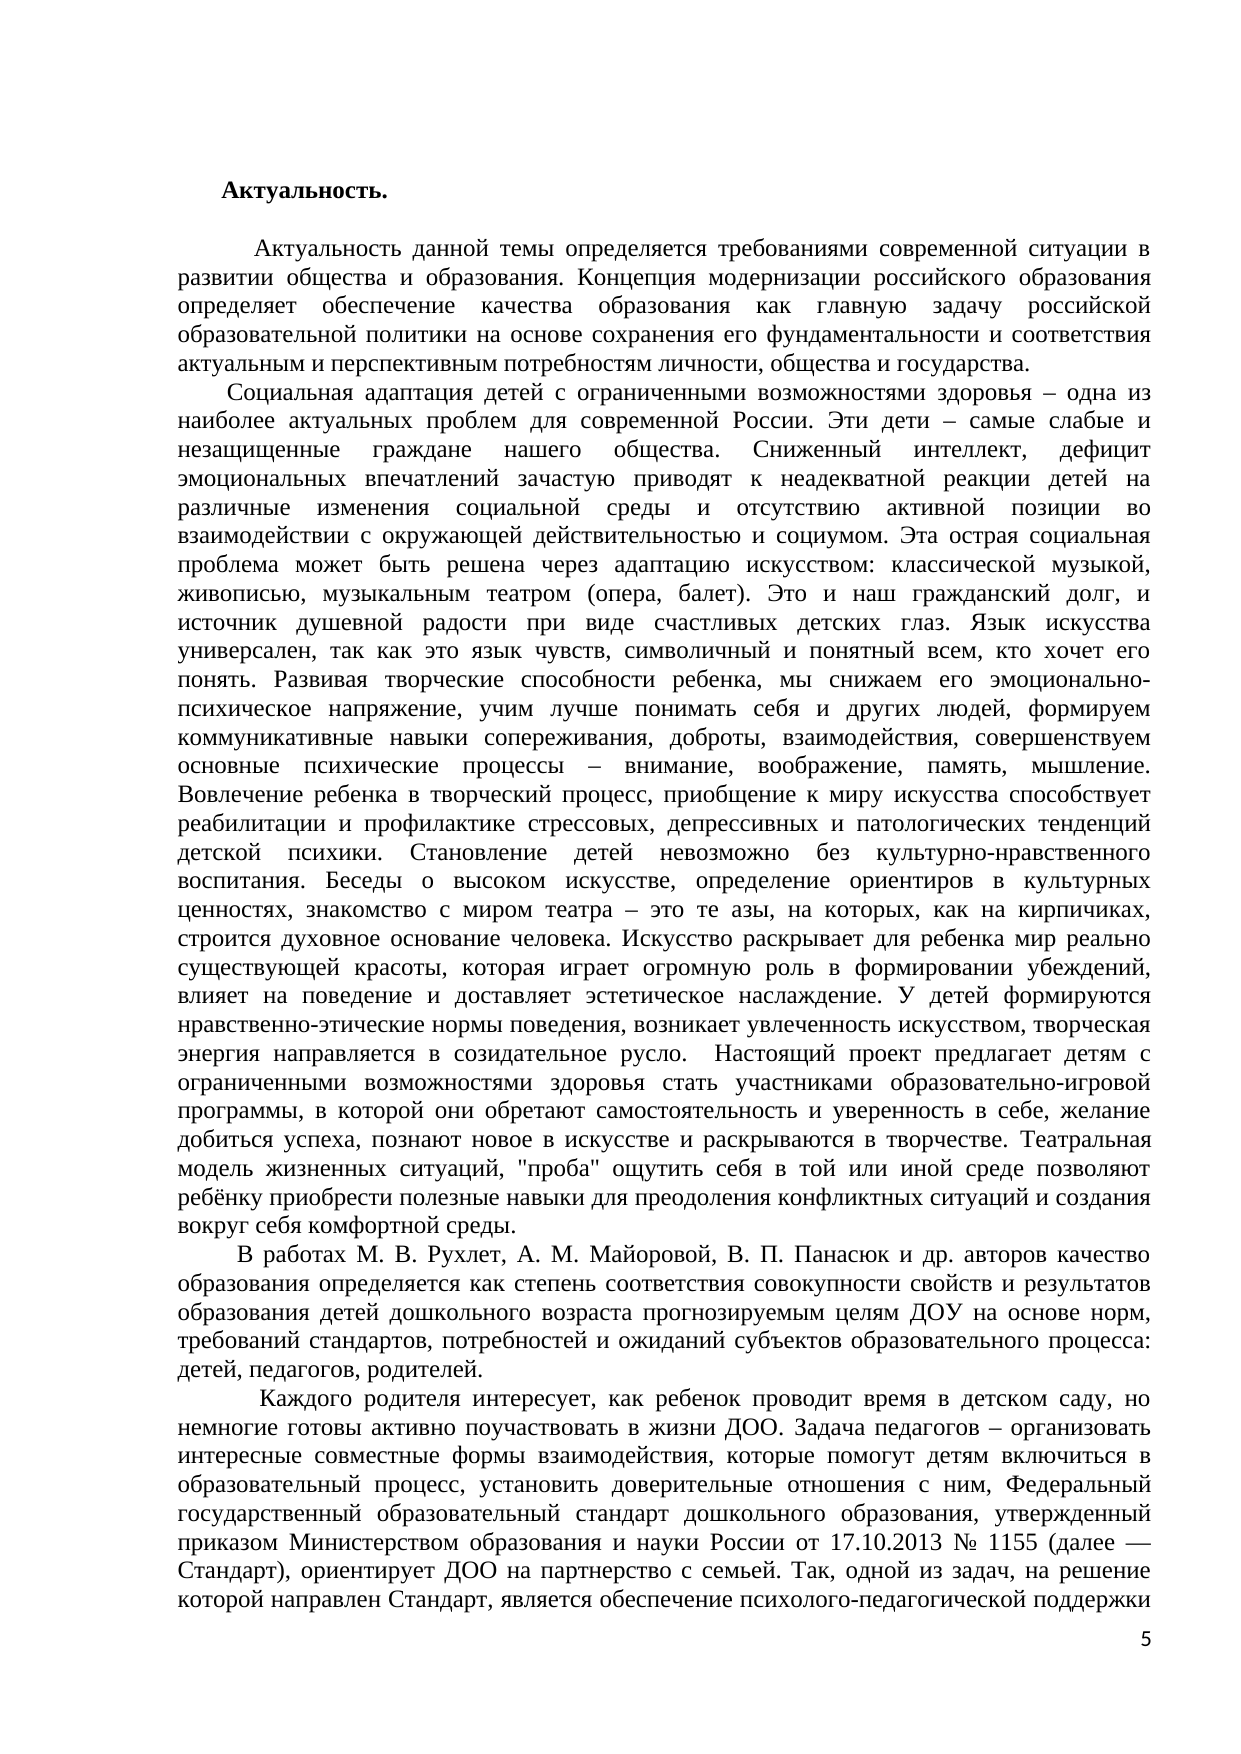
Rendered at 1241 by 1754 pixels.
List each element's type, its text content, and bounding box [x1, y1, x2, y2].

text Актуальность данной темы определяется требованиями современной ситуации в развитии общества и образования. Концепция модернизации российского образования определяет обеспечение качества образования как главную задачу российской образовательной политики на основе сохранения его фундаментальности и соответствия актуальным и перспективным потребностям личности, общества и государства. [177, 233, 1152, 377]
text Актуальность. [177, 176, 1152, 204]
text В работах М. В. Рухлет, А. М. Майоровой, В. П. Панасюк и др. авторов качество образования определяется как степень соответствия совокупности свойств и результатов образования детей дошкольного возраста прогнозируемым целям ДОУ на основе норм, требований стандартов, потребностей и ожиданий субъектов образовательного процесса: детей, педагогов, родителей. [177, 1239, 1152, 1383]
text Социальная адаптация детей с ограниченными возможностями здоровья – одна из наиболее актуальных проблем для современной России. Эти дети – самые слабые и незащищенные граждане нашего общества. Сниженный интеллект, дефицит эмоциональных впечатлений зачастую приводят к неадекватной реакции детей на различные изменения социальной среды и отсутствию активной позиции во взаимодействии с окружающей действительностью и социумом. Эта острая социальная проблема может быть решена через адаптацию искусством: классической музыкой, живописью, музыкальным театром (опера, балет). Это и наш гражданский долг, и источник душевной радости при виде счастливых детских глаз. Язык искусства универсален, так как это язык чувств, символичный и понятный всем, кто хочет его понять. Развивая творческие способности ребенка, мы снижаем его эмоционально-психическое напряжение, учим лучше понимать себя и других людей, формируем коммуникативные навыки сопереживания, доброты, взаимодействия, совершенствуем основные психические процессы – внимание, воображение, память, мышление. Вовлечение ребенка в творческий процесс, приобщение к миру искусства способствует реабилитации и профилактике стрессовых, депрессивных и патологических тенденций детской психики. Становление детей невозможно без культурно-нравственного воспитания. Беседы о высоком искусстве, определение ориентиров в культурных ценностях, знакомство с миром театра – это те азы, на которых, как на кирпичиках, строится духовное основание человека. Искусство раскрывает для ребенка мир реально существующей красоты, которая играет огромную роль в формировании убеждений, влияет на поведение и доставляет эстетическое наслаждение. У детей формируются нравственно-этические нормы поведения, возникает увлеченность искусством, творческая энергия направляется в созидательное русло. Настоящий проект предлагает детям с ограниченными возможностями здоровья стать участниками образовательно-игровой программы, в которой они обретают самостоятельность и уверенность в себе, желание добиться успеха, познают новое в искусстве и раскрываются в творчестве. Театральная модель жизненных ситуаций, "проба" ощутить себя в той или иной среде позволяют ребёнку приобрести полезные навыки для преодоления конфликтных ситуаций и создания вокруг себя комфортной среды. [177, 377, 1152, 1239]
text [177, 1383, 1152, 1613]
